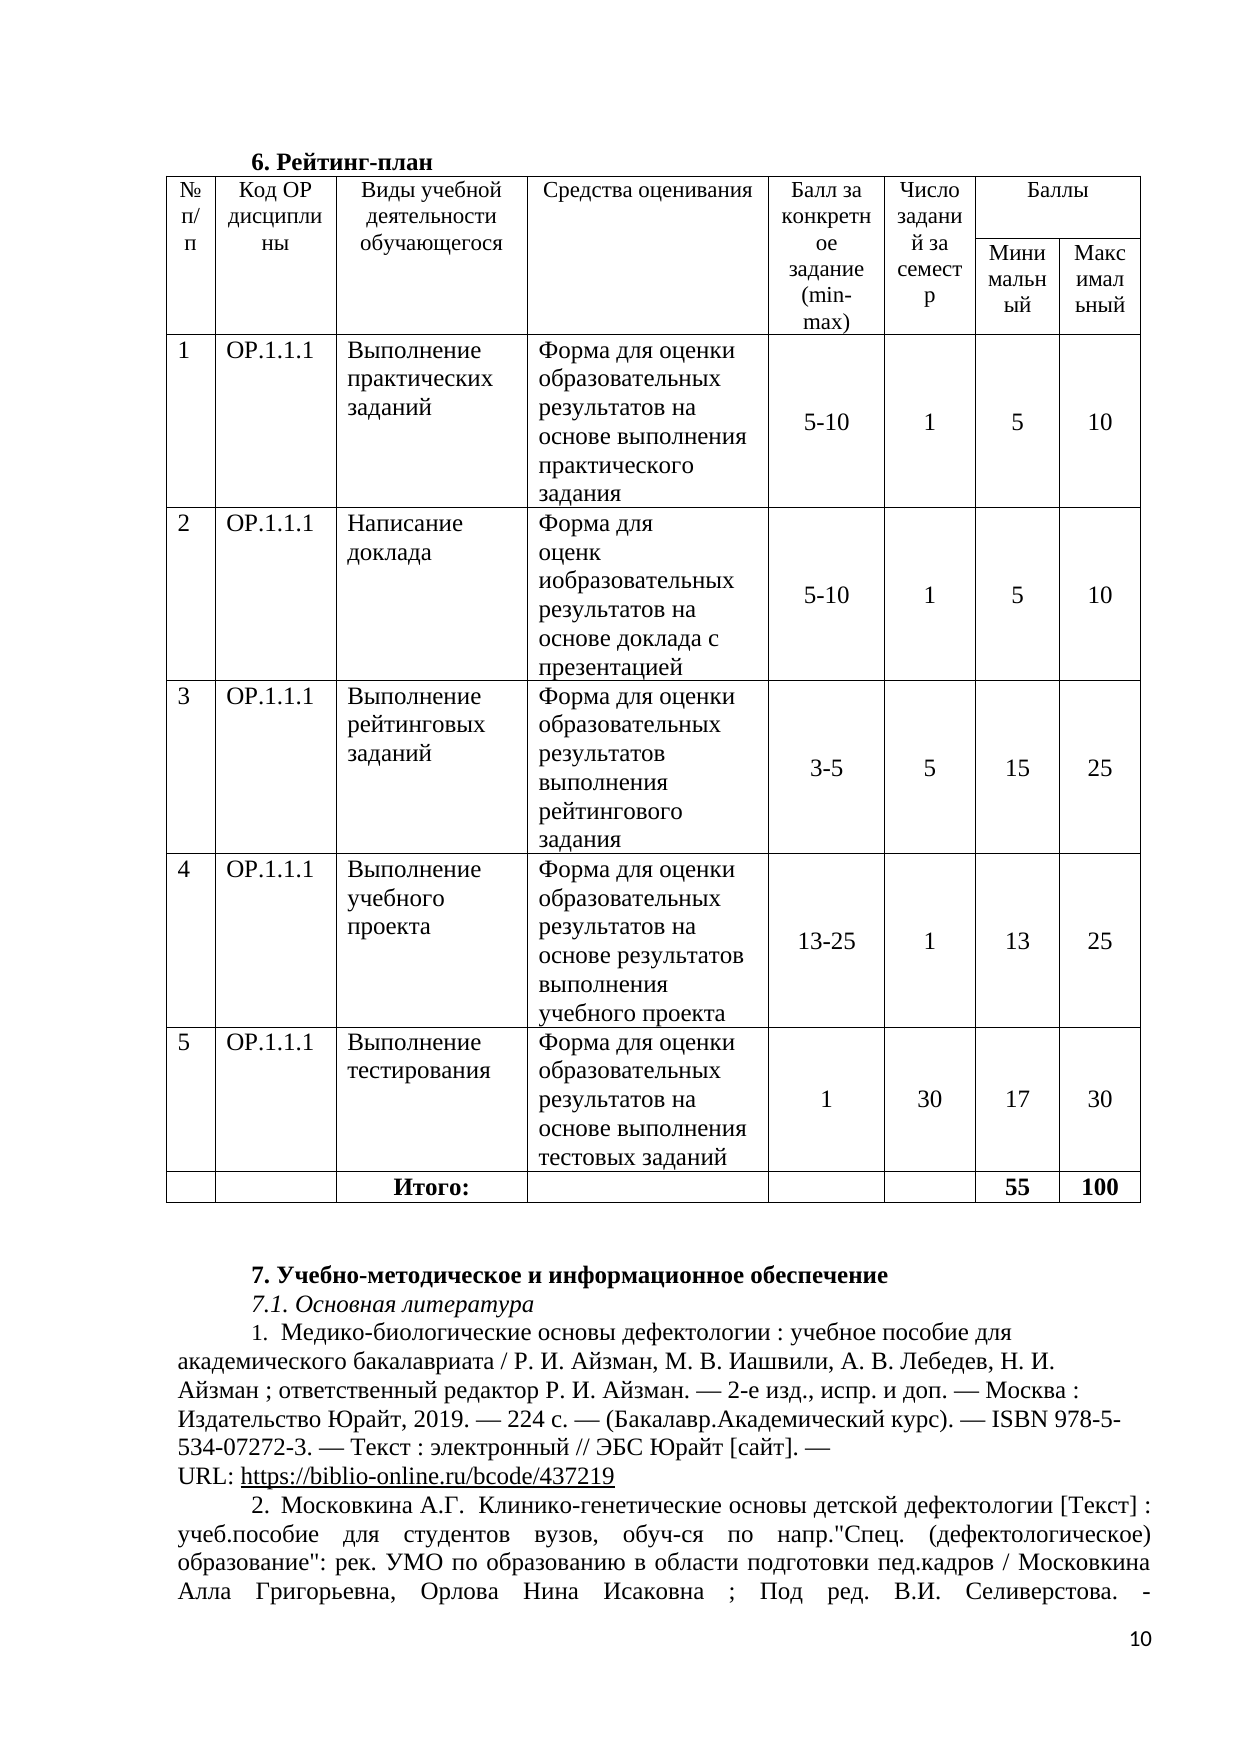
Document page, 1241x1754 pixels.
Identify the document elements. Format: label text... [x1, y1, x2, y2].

table_cell Форма для оценкиобразовательных результатов на основе доклада с презентацией [528, 508, 768, 680]
table_cell Минимальный [976, 239, 1059, 334]
table_cell Выполнение тестирования [337, 1028, 527, 1171]
table_cell ОР.1.1.1 [216, 854, 336, 1026]
table_cell 5-10 [769, 508, 884, 680]
table_cell 5 [976, 508, 1059, 680]
table_cell 1 [885, 854, 975, 1026]
text 7.1. Основная литература [177, 1289, 1152, 1317]
table_cell 3 [167, 681, 215, 853]
table_cell 30 [885, 1028, 975, 1171]
table_cell Форма для оценки образовательных результатов на основе результатов выполнения учебного проекта [528, 854, 768, 1026]
table_cell Выполнение практических заданий [337, 335, 527, 507]
table_header № п/п [167, 177, 215, 334]
table_cell [167, 1172, 215, 1202]
table_cell 1 [769, 1028, 884, 1171]
table_cell 10 [1060, 335, 1140, 507]
table_header Виды учебной деятельности обучающегося [337, 177, 527, 334]
table_cell ОР.1.1.1 [216, 1028, 336, 1171]
table_cell Итого: [337, 1172, 527, 1202]
text 7. Учебно-методическое и информационное обеспечение [177, 1260, 1152, 1289]
table_cell 5 [167, 1028, 215, 1171]
table_cell 2 [167, 508, 215, 680]
table_cell 100 [1060, 1172, 1140, 1202]
table_cell 5 [976, 335, 1059, 507]
table_cell [216, 1172, 336, 1202]
table_cell ОР.1.1.1 [216, 508, 336, 680]
table_cell 25 [1060, 681, 1140, 853]
table_cell Форма для оценки образовательных результатов на основе выполнения тестовых заданий [528, 1028, 768, 1171]
table_cell 15 [976, 681, 1059, 853]
table_header Балл за конкретное задание (min-max) [769, 177, 884, 334]
table_cell 1 [885, 508, 975, 680]
table_cell 3-5 [769, 681, 884, 853]
table_cell ОР.1.1.1 [216, 335, 336, 507]
table_cell [528, 1172, 768, 1202]
table_cell [769, 1172, 884, 1202]
table_cell Написание доклада [337, 508, 527, 680]
table_cell 10 [1060, 508, 1140, 680]
table_cell ОР.1.1.1 [216, 681, 336, 853]
table_cell 17 [976, 1028, 1059, 1171]
table_header Код ОР дисциплины [216, 177, 336, 334]
table_cell Выполнение рейтинговых заданий [337, 681, 527, 853]
table_cell Максимальный [1060, 239, 1140, 334]
table_cell 25 [1060, 854, 1140, 1026]
table_cell [885, 1172, 975, 1202]
list Медико-биологические основы дефектологии : учебное пособие для академического бакалавриата / Р. И. Айзман, М. В. Иашвили, А. В. Лебедев, Н. И. Айзман ; ответственный редактор Р. И. Айзман. — 2-е изд., испр. и доп. — Москва : Издательство Юрайт, 2019. — 224 с. — (Бакалавр.Академический курс). — ISBN 978-5-534-07272-3. — Текст : электронный // ЭБС Юрайт [сайт]. — URL: https://biblio-online.ru/bcode/437219 [177, 1317, 1152, 1490]
table_header Средства оценивания [528, 177, 768, 334]
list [177, 1490, 1152, 1605]
table_cell Форма для оценки образовательных результатов на основе выполнения практического задания [528, 335, 768, 507]
table_cell 4 [167, 854, 215, 1026]
table_cell 55 [976, 1172, 1059, 1202]
table_header Баллы [976, 177, 1140, 238]
text 6. Рейтинг-план [177, 147, 1152, 176]
table_cell 13 [976, 854, 1059, 1026]
table_cell 13-25 [769, 854, 884, 1026]
table_cell Выполнение учебного проекта [337, 854, 527, 1026]
table_cell 1 [167, 335, 215, 507]
table_cell Форма для оценки образовательных результатов выполнения рейтингового задания [528, 681, 768, 853]
table_cell 5 [885, 681, 975, 853]
table_cell 30 [1060, 1028, 1140, 1171]
table_header Число заданий за семестр [885, 177, 975, 334]
table_cell 5-10 [769, 335, 884, 507]
table_cell 1 [885, 335, 975, 507]
